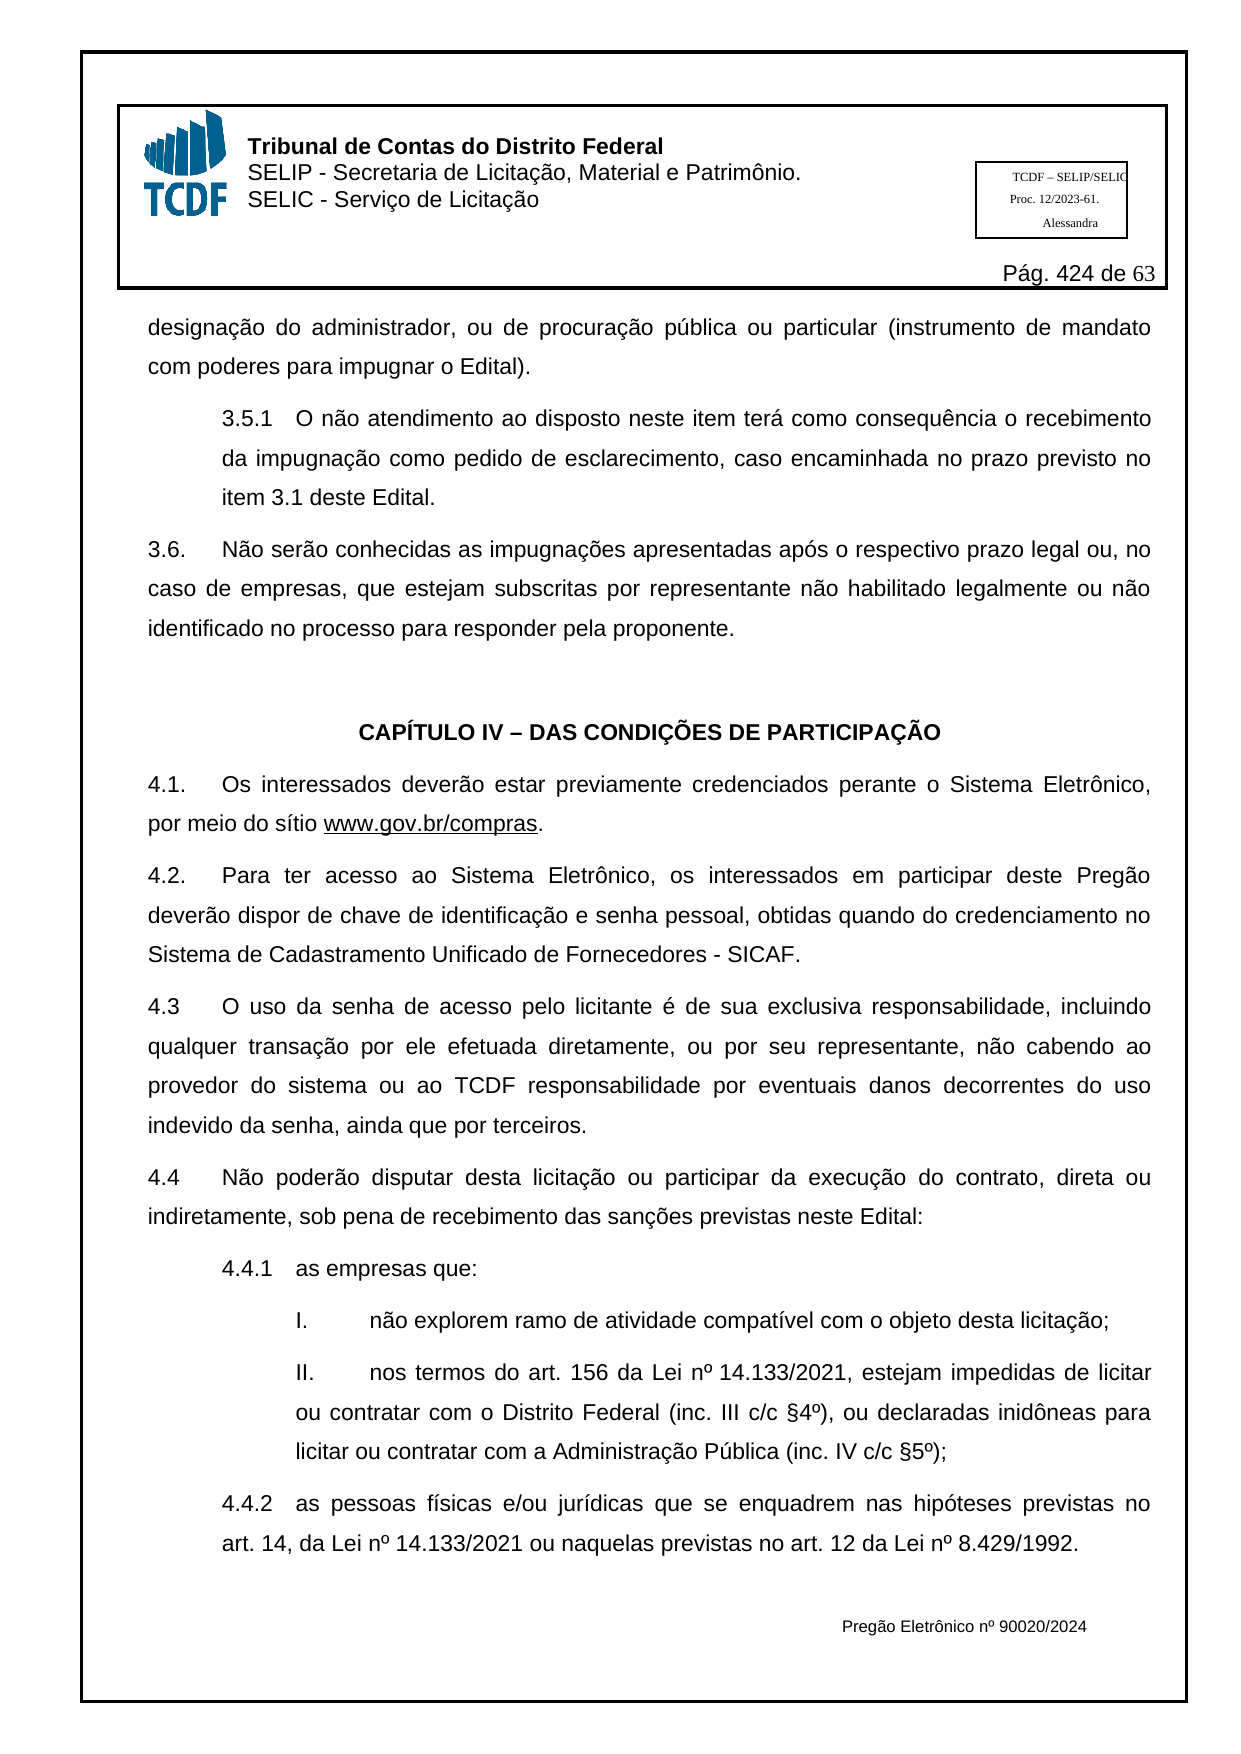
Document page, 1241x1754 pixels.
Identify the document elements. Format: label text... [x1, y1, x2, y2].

text 4.1. Os interessados deverão estar previamente credenciados perante o Sistema Eletrônico, por meio do sítio www.gov.br/compras. [148, 771, 1152, 837]
text 4.4 Não poderão disputar desta licitação ou participar da execução do contrato, direta ou indiretamente, sob pena de recebimento das sanções previstas neste Edital: [148, 1164, 1152, 1229]
text II. nos termos do art. 156 da Lei nº 14.133/2021, estejam impedidas de licitar ou contratar com o Distrito Federal (inc. III c/c §4º), ou declaradas inidôneas para licitar ou contratar com a Administração Pública (inc. IV c/c §5º); [295, 1359, 1152, 1464]
picture [129, 107, 241, 218]
text 4.3 O uso da senha de acesso pelo licitante é de sua exclusiva responsabilidade, incluindo qualquer transação por ele efetuada diretamente, ou por seu representante, não cabendo ao provedor do sistema ou ao TCDF responsabilidade por eventuais danos decorrentes do uso indevido da senha, ainda que por terceiros. [148, 993, 1152, 1138]
text 4.4.2 as pessoas físicas e/ou jurídicas que se enquadrem nas hipóteses previstas no art. 14, da Lei nº 14.133/2021 ou naquelas previstas no art. 12 da Lei nº 8.429/1992. [222, 1490, 1152, 1556]
text CAPÍTULO IV – DAS CONDIÇÕES DE PARTICIPAÇÃO [148, 719, 1152, 745]
text I. não explorem ramo de atividade compatível com o objeto desta licitação; [295, 1307, 1152, 1333]
text 4.4.1 as empresas que: [222, 1255, 1152, 1281]
text 3.5.1 O não atendimento ao disposto neste item terá como consequência o recebimento da impugnação como pedido de esclarecimento, caso encaminhada no prazo previsto no item 3.1 deste Edital. [222, 405, 1152, 510]
text 3.6. Não serão conhecidas as impugnações apresentadas após o respectivo prazo legal ou, no caso de empresas, que estejam subscritas por representante não habilitado legalmente ou não identificado no processo para responder pela proponente. [148, 536, 1152, 641]
text 4.2. Para ter acesso ao Sistema Eletrônico, os interessados em participar deste Pregão deverão dispor de chave de identificação e senha pessoal, obtidas quando do credenciamento no Sistema de Cadastramento Unificado de Fornecedores - SICAF. [148, 862, 1152, 968]
